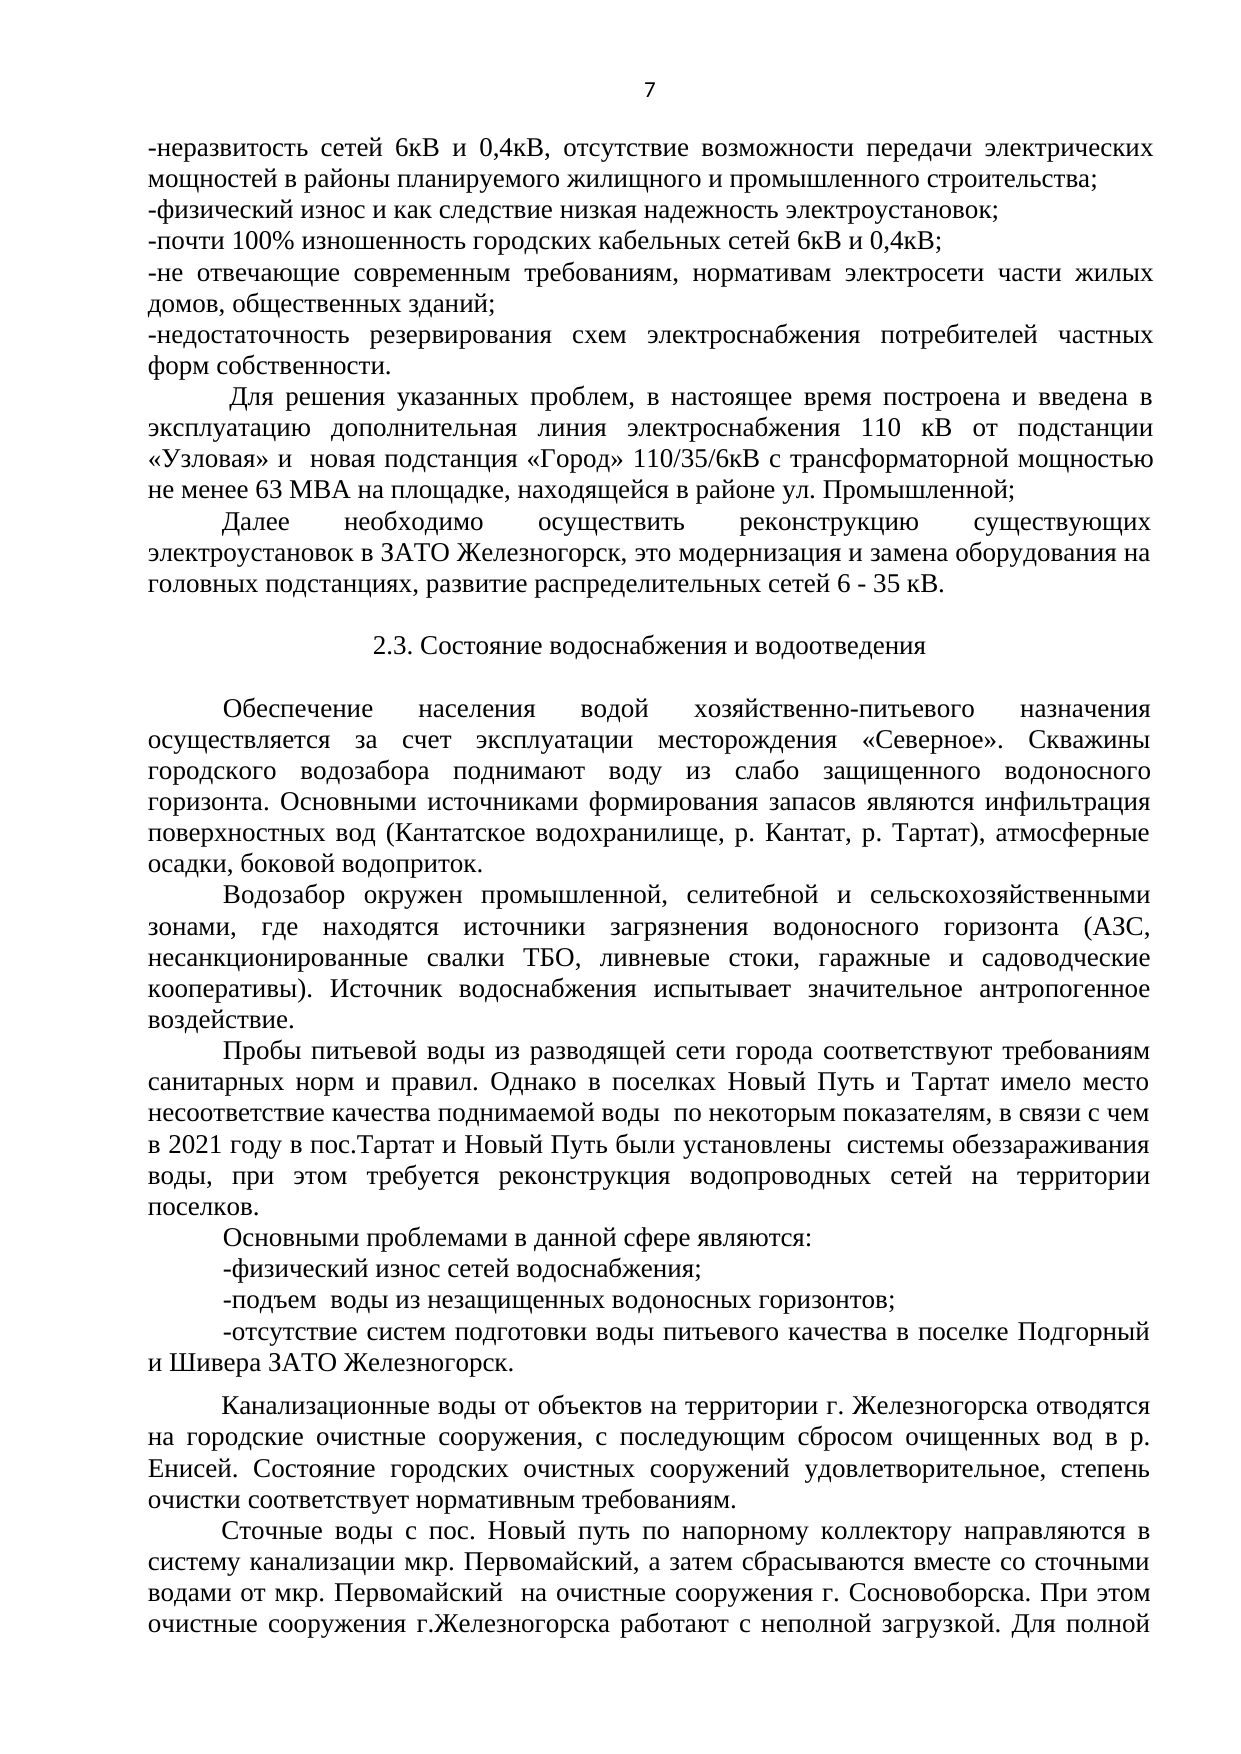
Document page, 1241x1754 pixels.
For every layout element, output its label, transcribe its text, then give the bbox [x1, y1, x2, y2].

text -отсутствие систем подготовки воды питьевого качества в поселке Подгорный и Шивера ЗАТО Железногорск. [148, 1314, 1152, 1377]
text -не отвечающие современным требованиям, нормативам электросети части жилых домов, общественных зданий; [148, 256, 1155, 318]
text Водозабор окружен промышленной, селитебной и сельскохозяйственными зонами, где находятся источники загрязнения водоносного горизонта (АЗС, несанкционированные свалки ТБО, ливневые стоки, гаражные и садоводческие кооперативы). Источник водоснабжения испытывает значительное антропогенное воздействие. [148, 878, 1152, 1034]
text -физический износ и как следствие низкая надежность электроустановок; [148, 193, 1155, 224]
text -недостаточность резервирования схем электроснабжения потребителей частных форм собственности. [148, 318, 1155, 380]
text -неразвитость сетей 6кВ и 0,4кВ, отсутствие возможности передачи электрических мощностей в районы планируемого жилищного и промышленного строительства; [148, 131, 1155, 193]
text -почти 100% изношенность городских кабельных сетей 6кВ и 0,4кВ; [148, 224, 1155, 256]
text Основными проблемами в данной сфере являются: [148, 1221, 1152, 1252]
text Для решения указанных проблем, в настоящее время построена и введена в эксплуатацию дополнительная линия электроснабжения 110 кВ от подстанции «Узловая» и новая подстанция «Город» 110/35/6кВ с трансформаторной мощностью не менее 63 МВА на площадке, находящейся в районе ул. Промышленной; [148, 380, 1155, 505]
text Пробы питьевой воды из разводящей сети города соответствуют требованиям санитарных норм и правил. Однако в поселках Новый Путь и Тартат имело место несоответствие качества поднимаемой воды по некоторым показателям, в связи с чем в 2021 году в пос.Тартат и Новый Путь были установлены системы обеззараживания воды, при этом требуется реконструкция водопроводных сетей на территории поселков. [148, 1034, 1152, 1221]
text Далее необходимо осуществить реконструкцию существующих электроустановок в ЗАТО Железногорск, это модернизация и замена оборудования на головных подстанциях, развитие распределительных сетей 6 - 35 кВ. [148, 505, 1152, 598]
text -подъем воды из незащищенных водоносных горизонтов; [148, 1283, 1152, 1314]
subtitle Обеспечение населения водой хозяйственно-питьевого назначения осуществляется за счет эксплуатации месторождения «Северное». Скважины городского водозабора поднимают воду из слабо защищенного водоносного горизонта. Основными источниками формирования запасов являются инфильтрация поверхностных вод (Кантатское водохранилище, р. Кантат, р. Тартат), атмосферные осадки, боковой водоприток. [148, 692, 1152, 878]
text -физический износ сетей водоснабжения; [148, 1252, 1152, 1283]
text Канализационные воды от объектов на территории г. Железногорска отводятся на городские очистные сооружения, с последующим сбросом очищенных вод в р. Енисей. Состояние городских очистных сооружений удовлетворительное, степень очистки соответствует нормативным требованиям. [148, 1389, 1152, 1514]
subtitle 2.3. Состояние водоснабжения и водоотведения [148, 629, 1152, 661]
